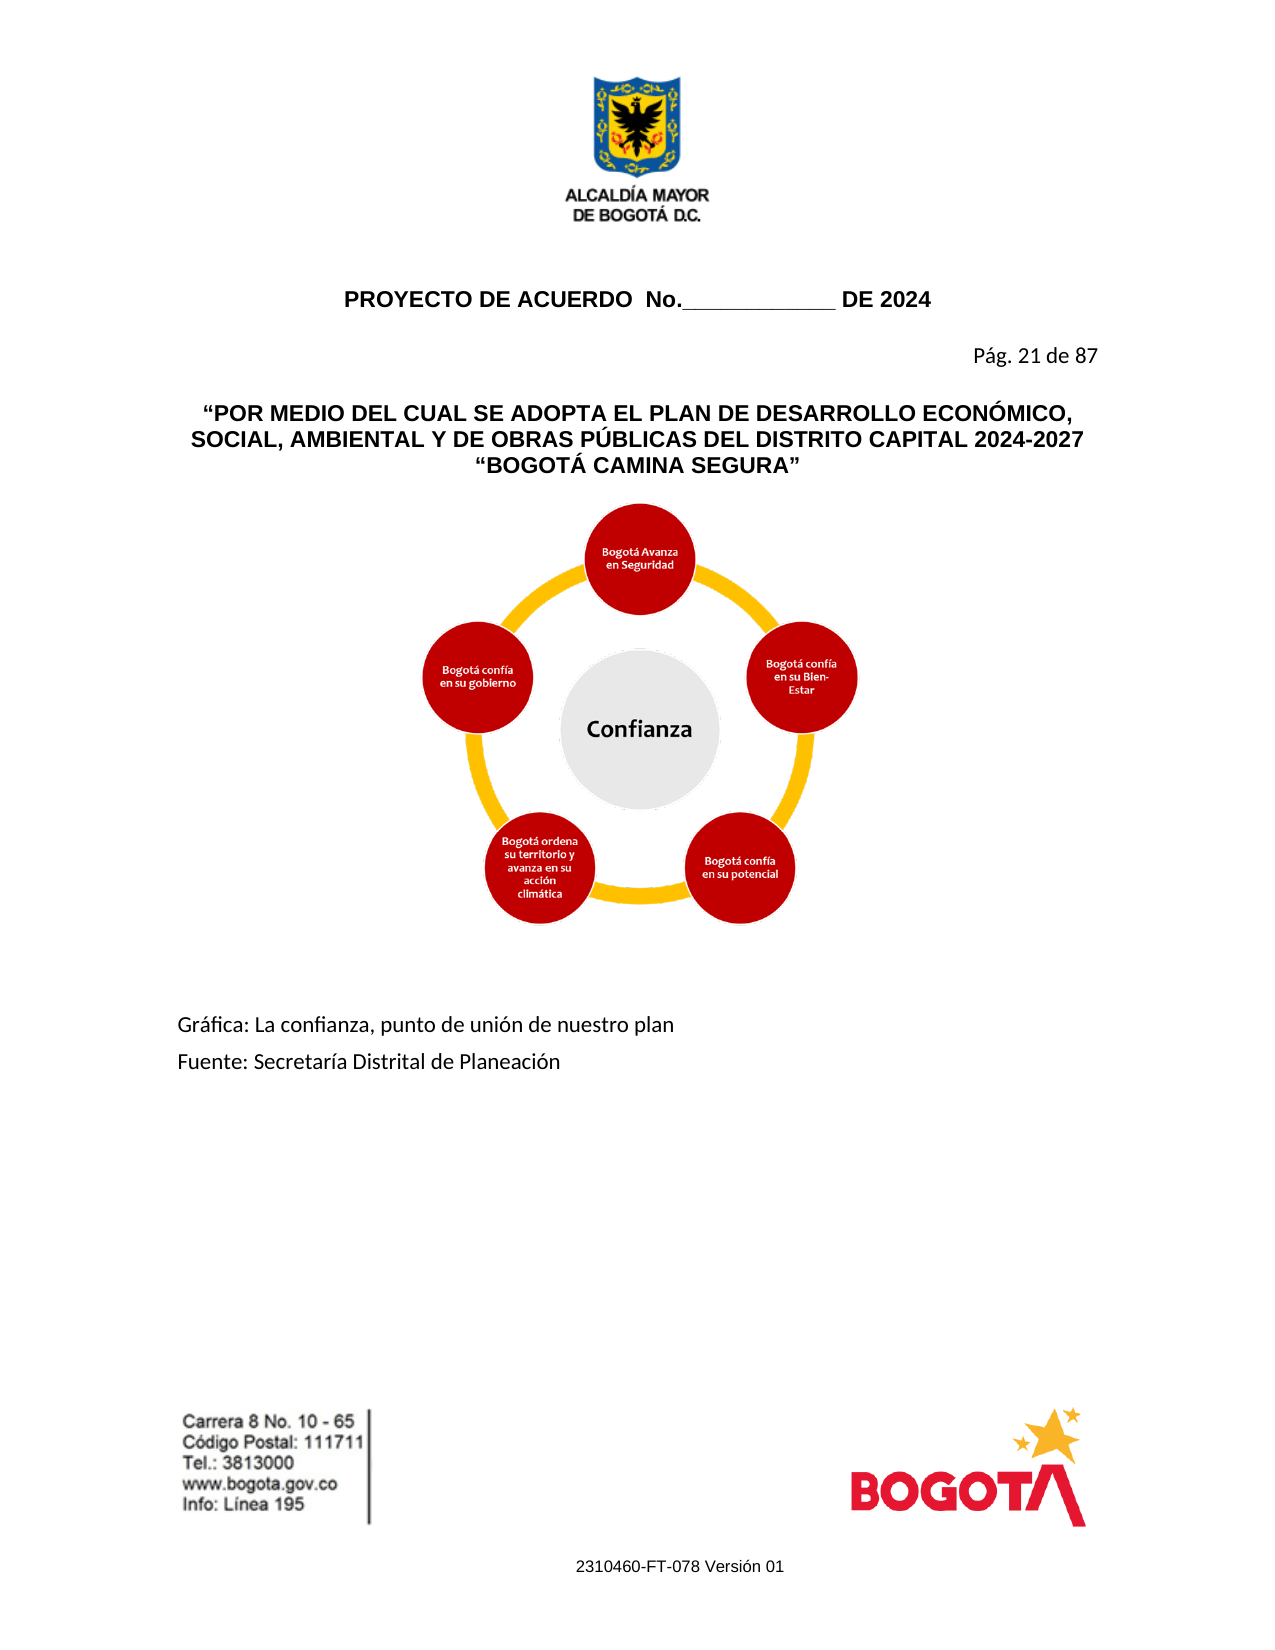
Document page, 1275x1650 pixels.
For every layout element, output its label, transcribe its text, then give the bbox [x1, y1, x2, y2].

text Gráfica: La confianza, punto de unión de nuestro plan [177, 1010, 1098, 1038]
text Fuente: Secretaría Distrital de Planeación [177, 1047, 1098, 1075]
picture [417, 502, 863, 927]
picture [177, 1403, 378, 1538]
picture [555, 65, 720, 234]
picture [833, 1403, 1117, 1546]
